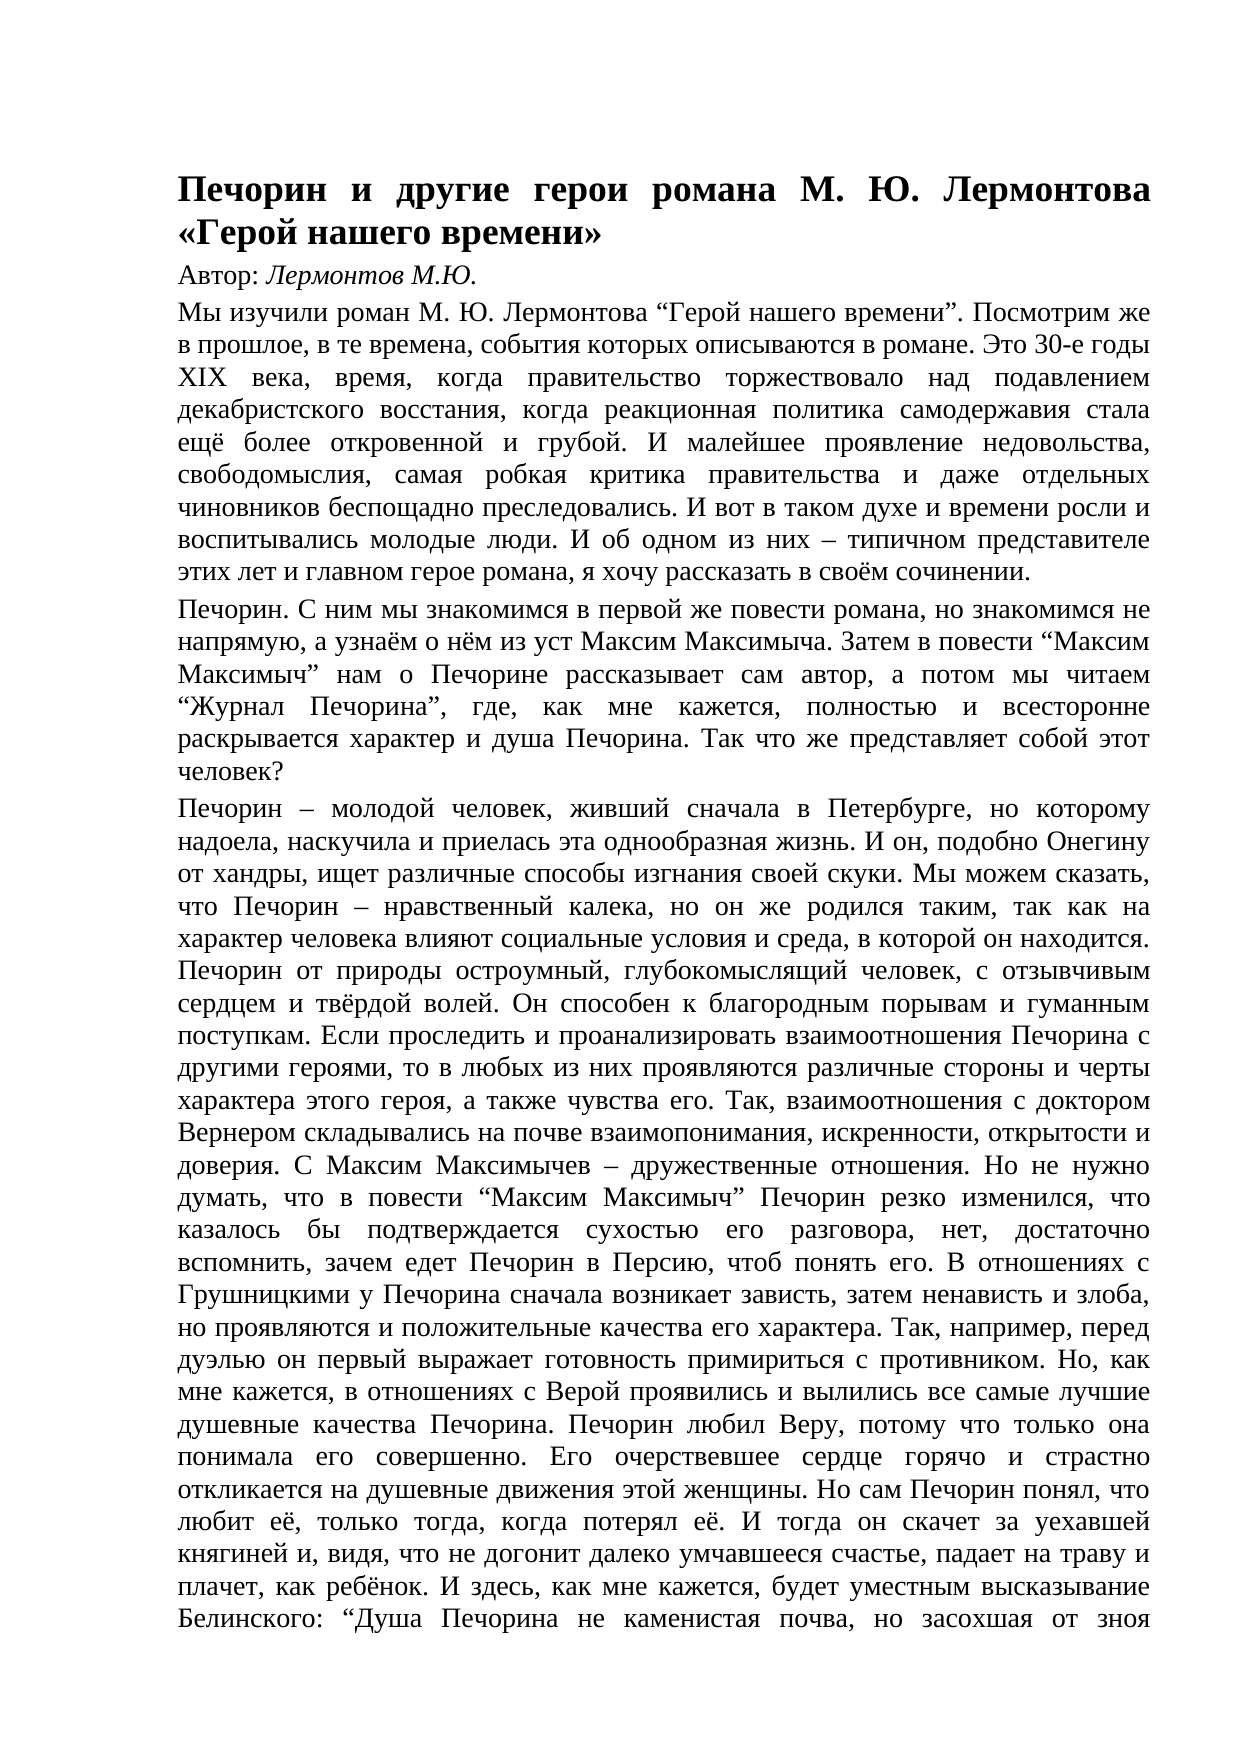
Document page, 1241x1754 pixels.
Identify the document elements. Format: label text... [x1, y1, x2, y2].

text Мы изучили роман М. Ю. Лермонтова “Герой нашего времени”. Посмотрим же в прошлое, в те времена, события которых описываются в романе. Это 30-е годы XIX века, время, когда правительство торжествовало над подавлением декабристского восстания, когда реакционная политика самодержавия стала ещё более откровенной и грубой. И малейшее проявление недовольства, свободомыслия, самая робкая критика правительства и даже отдельных чиновников беспощадно преследовались. И вот в таком духе и времени росли и воспитывались молодые люди. И об одном из них – типичном представителе этих лет и главном герое романа, я хочу рассказать в своём сочинении. [177, 295, 1152, 587]
text Автор: Лермонтов М.Ю. [177, 258, 1152, 290]
text Печорин. С ним мы знакомимся в первой же повести романа, но знакомимся не напрямую, а узнаём о нём из уст Максим Максимыча. Затем в повести “Максим Максимыч” нам о Печорине рассказывает сам автор, а потом мы читаем “Журнал Печорина”, где, как мне кажется, полностью и всесторонне раскрывается характер и душа Печорина. Так что же представляет собой этот человек? [177, 592, 1152, 786]
subtitle Печорин и другие герои романа М. Ю. Лермонтова «Герой нашего времени» [177, 166, 1152, 253]
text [177, 791, 1152, 1634]
